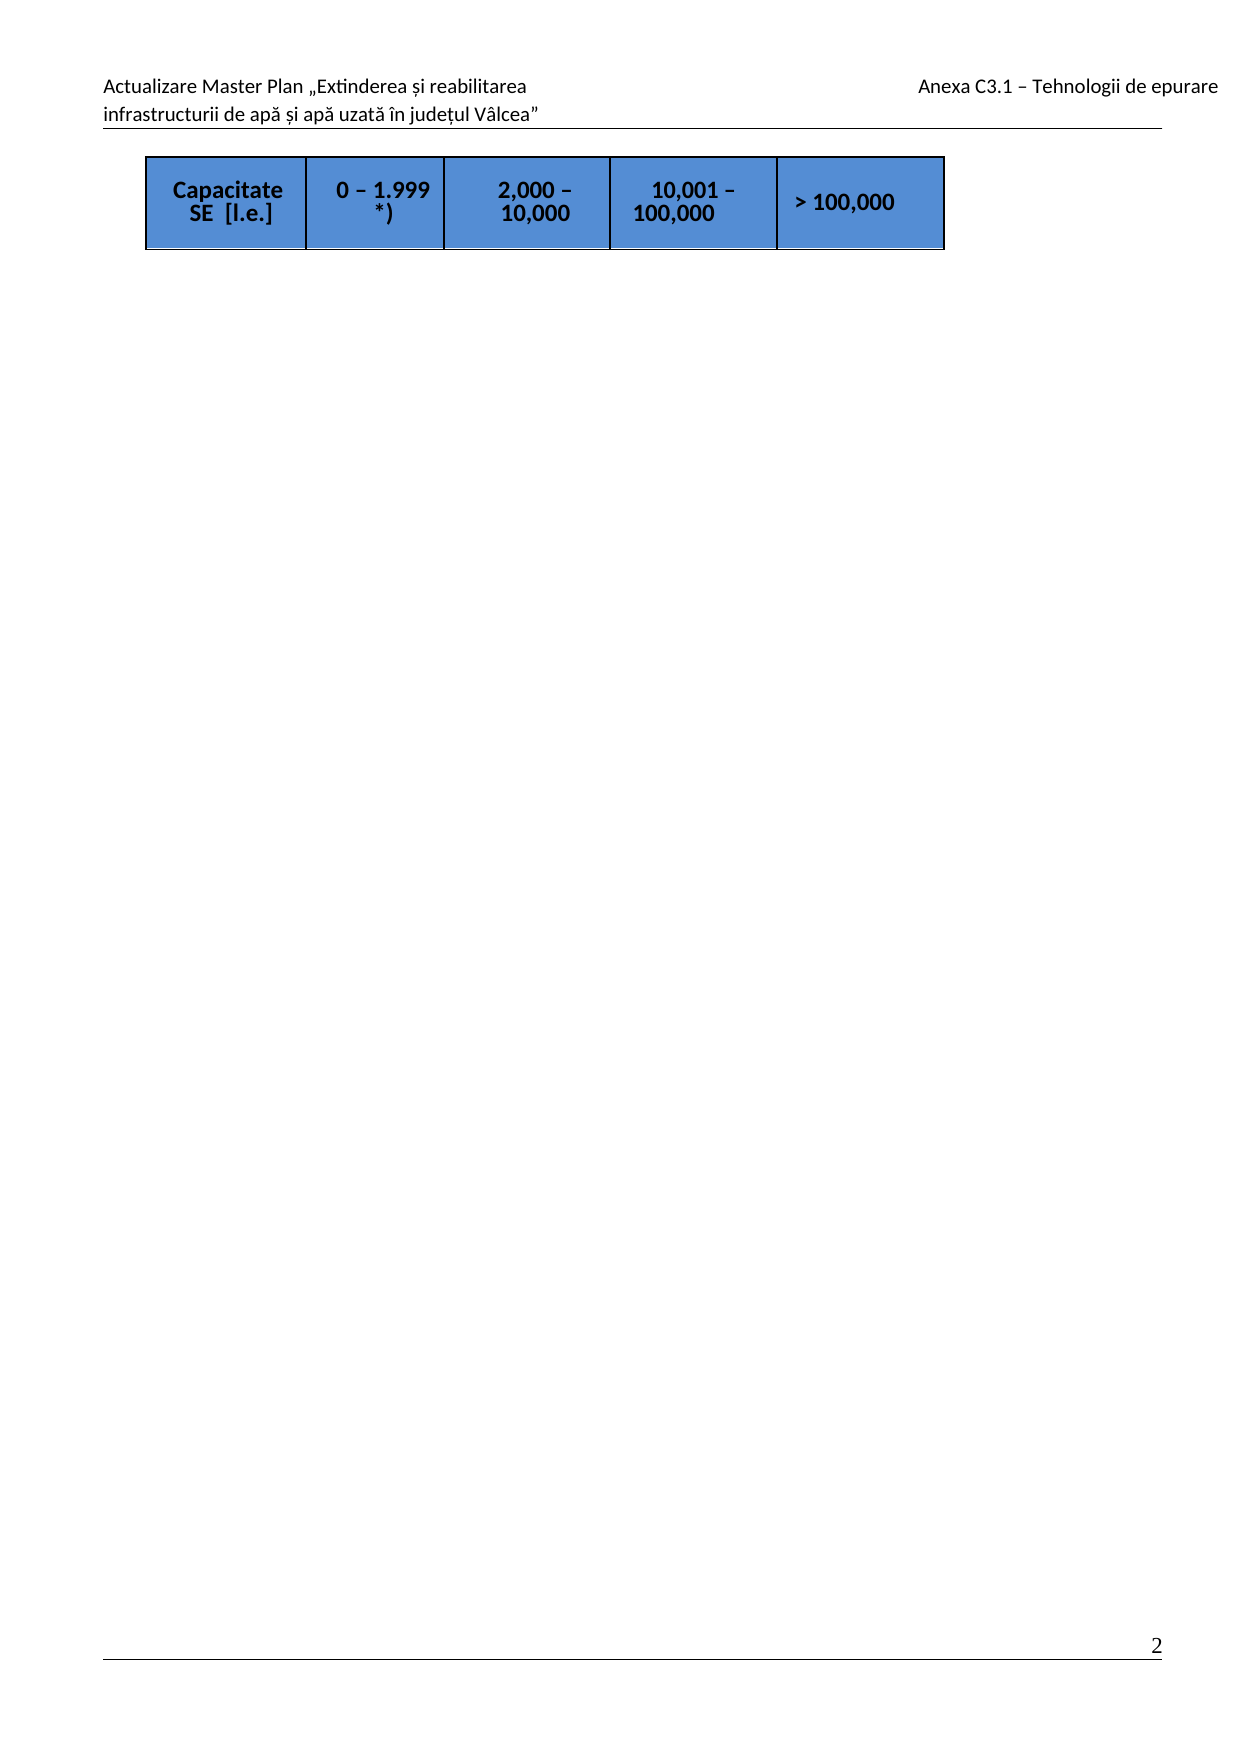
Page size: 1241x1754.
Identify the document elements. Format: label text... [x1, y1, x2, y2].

table_header Capacitate SE [l.e.] [147, 158, 305, 248]
table_header 10,001 – 100,000 [611, 158, 776, 248]
table_header 2,000 – 10,000 [445, 158, 609, 248]
table_header > 100,000 [778, 158, 943, 248]
table_header 0 – 1.999 *) [307, 158, 443, 248]
